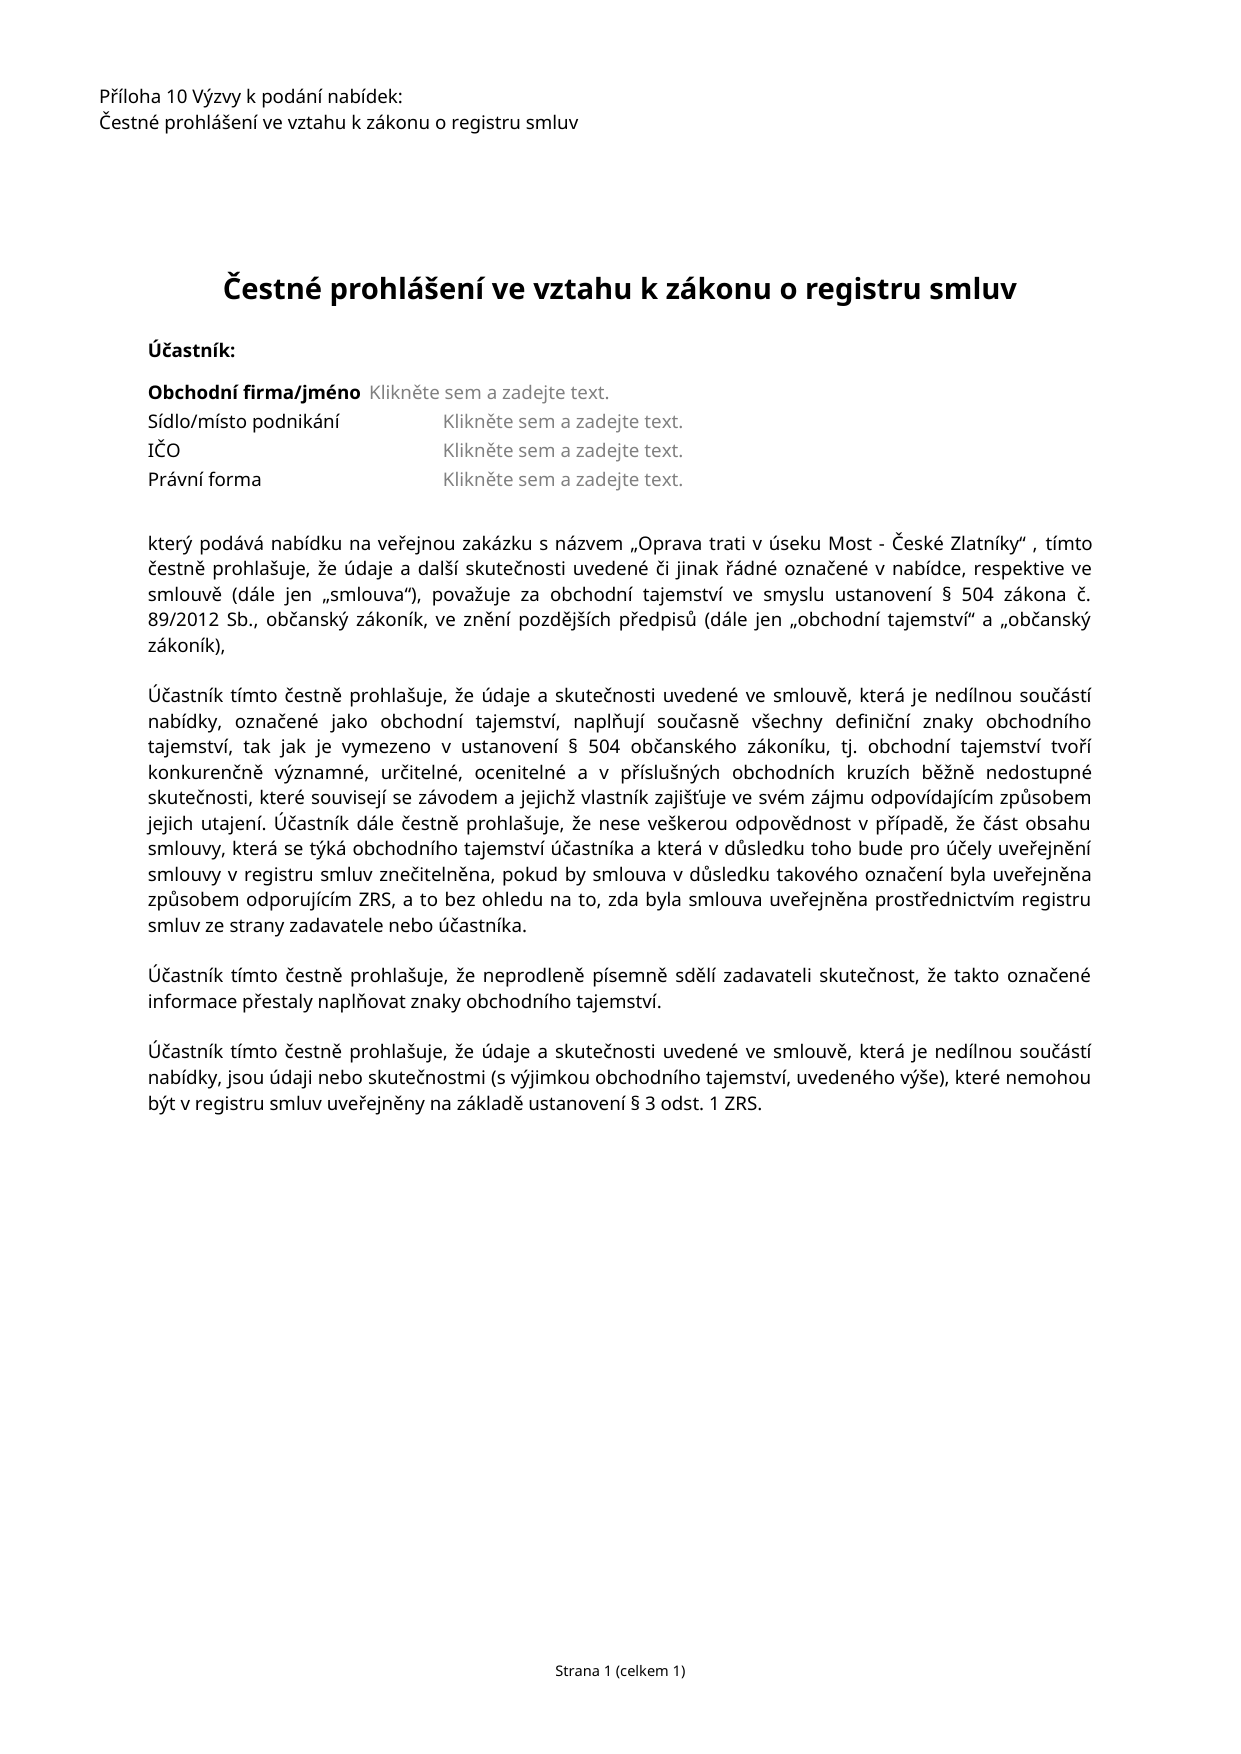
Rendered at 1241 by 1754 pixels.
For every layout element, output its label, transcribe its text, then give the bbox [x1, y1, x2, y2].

text Právní forma [148, 463, 1093, 492]
title Čestné prohlášení ve vztahu k zákonu o registru smluv [148, 268, 1093, 308]
text který podává nabídku na veřejnou zakázku s názvem „Oprava trati v úseku Most - České Zlatníky“ , tímto čestně prohlašuje, že údaje a další skutečnosti uvedené či jinak řádné označené v nabídce, respektive ve smlouvě (dále jen „smlouva“), považuje za obchodní tajemství ve smyslu ustanovení § 504 zákona č. 89/2012 Sb., občanský zákoník, ve znění pozdějších předpisů (dále jen „obchodní tajemství“ a „občanský zákoník), [148, 530, 1093, 658]
text Účastník tímto čestně prohlašuje, že neprodleně písemně sdělí zadavateli skutečnost, že takto označené informace přestaly naplňovat znaky obchodního tajemství. [148, 963, 1093, 1014]
text Sídlo/místo podnikání [148, 405, 1093, 434]
text Obchodní firma/jméno [148, 376, 1093, 405]
text IČO [148, 434, 1093, 463]
text Účastník tímto čestně prohlašuje, že údaje a skutečnosti uvedené ve smlouvě, která je nedílnou součástí nabídky, jsou údaji nebo skutečnostmi (s výjimkou obchodního tajemství, uvedeného výše), které nemohou být v registru smluv uveřejněny na základě ustanovení § 3 odst. 1 ZRS. [148, 1039, 1093, 1115]
text Účastník tímto čestně prohlašuje, že údaje a skutečnosti uvedené ve smlouvě, která je nedílnou součástí nabídky, označené jako obchodní tajemství, naplňují současně všechny definiční znaky obchodního tajemství, tak jak je vymezeno v ustanovení § 504 občanského zákoníku, tj. obchodní tajemství tvoří konkurenčně významné, určitelné, ocenitelné a v příslušných obchodních kruzích běžně nedostupné skutečnosti, které souvisejí se závodem a jejichž vlastník zajišťuje ve svém zájmu odpovídajícím způsobem jejich utajení. Účastník dále čestně prohlašuje, že nese veškerou odpovědnost v případě, že část obsahu smlouvy, která se týká obchodního tajemství účastníka a která v důsledku toho bude pro účely uveřejnění smlouvy v registru smluv znečitelněna, pokud by smlouva v důsledku takového označení byla uveřejněna způsobem odporujícím ZRS, a to bez ohledu na to, zda byla smlouva uveřejněna prostřednictvím registru smluv ze strany zadavatele nebo účastníka. [148, 683, 1093, 938]
text Účastník: [148, 333, 1093, 364]
